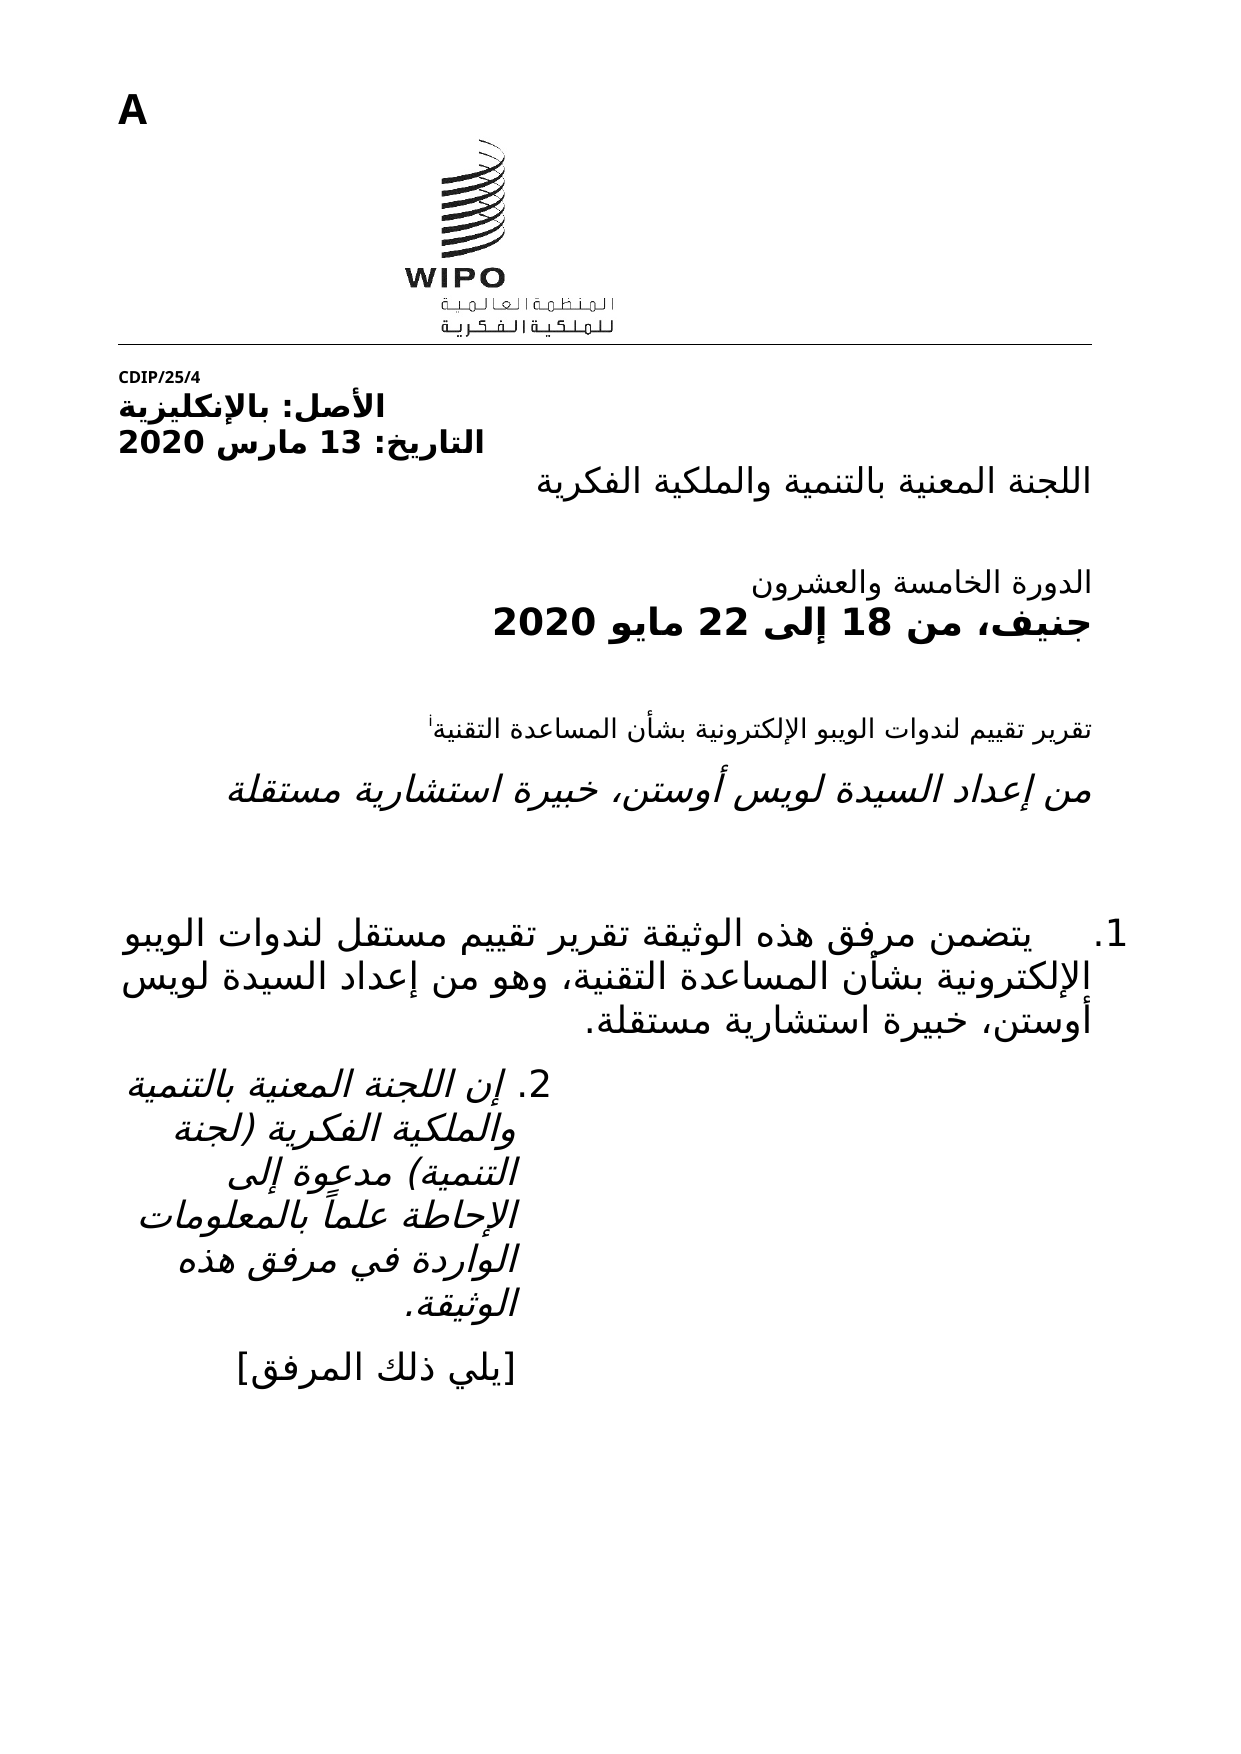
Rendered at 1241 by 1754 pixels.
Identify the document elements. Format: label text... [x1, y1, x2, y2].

text CDIP/25/4 [118, 345, 1092, 388]
text الأصل: بالإنكليزية [118, 388, 1092, 424]
text إن اللجنة المعنية بالتنمية والملكية الفكرية (لجنة التنمية) مدعوة إلى الإحاطة علماً بالمعلومات الواردة في مرفق هذه الوثيقة. [118, 1063, 516, 1325]
text الدورة الخامسة والعشرون [118, 564, 1092, 601]
picture [402, 136, 620, 344]
text [يلي ذلك المرفق] [118, 1346, 516, 1389]
text جنيف، من 18 إلى 22 مايو 2020 [118, 601, 1092, 644]
subtitle اللجنة المعنية بالتنمية والملكية الفكرية [118, 461, 1092, 502]
text يتضمن مرفق هذه الوثيقة تقرير تقييم مستقل لندوات الويبو الإلكترونية بشأن المساعدة التقنية، وهو من إعداد السيدة لويس أوستن، خبيرة استشارية مستقلة. [118, 911, 1092, 1042]
text تقرير تقييم لندوات الويبو الإلكترونية بشأن المساعدة التقنية [118, 710, 1092, 747]
text التاريخ: 13 مارس 2020 [118, 424, 1092, 461]
text A [118, 79, 1092, 136]
text من إعداد السيدة لويس أوستن، خبيرة استشارية مستقلة [118, 768, 1092, 811]
